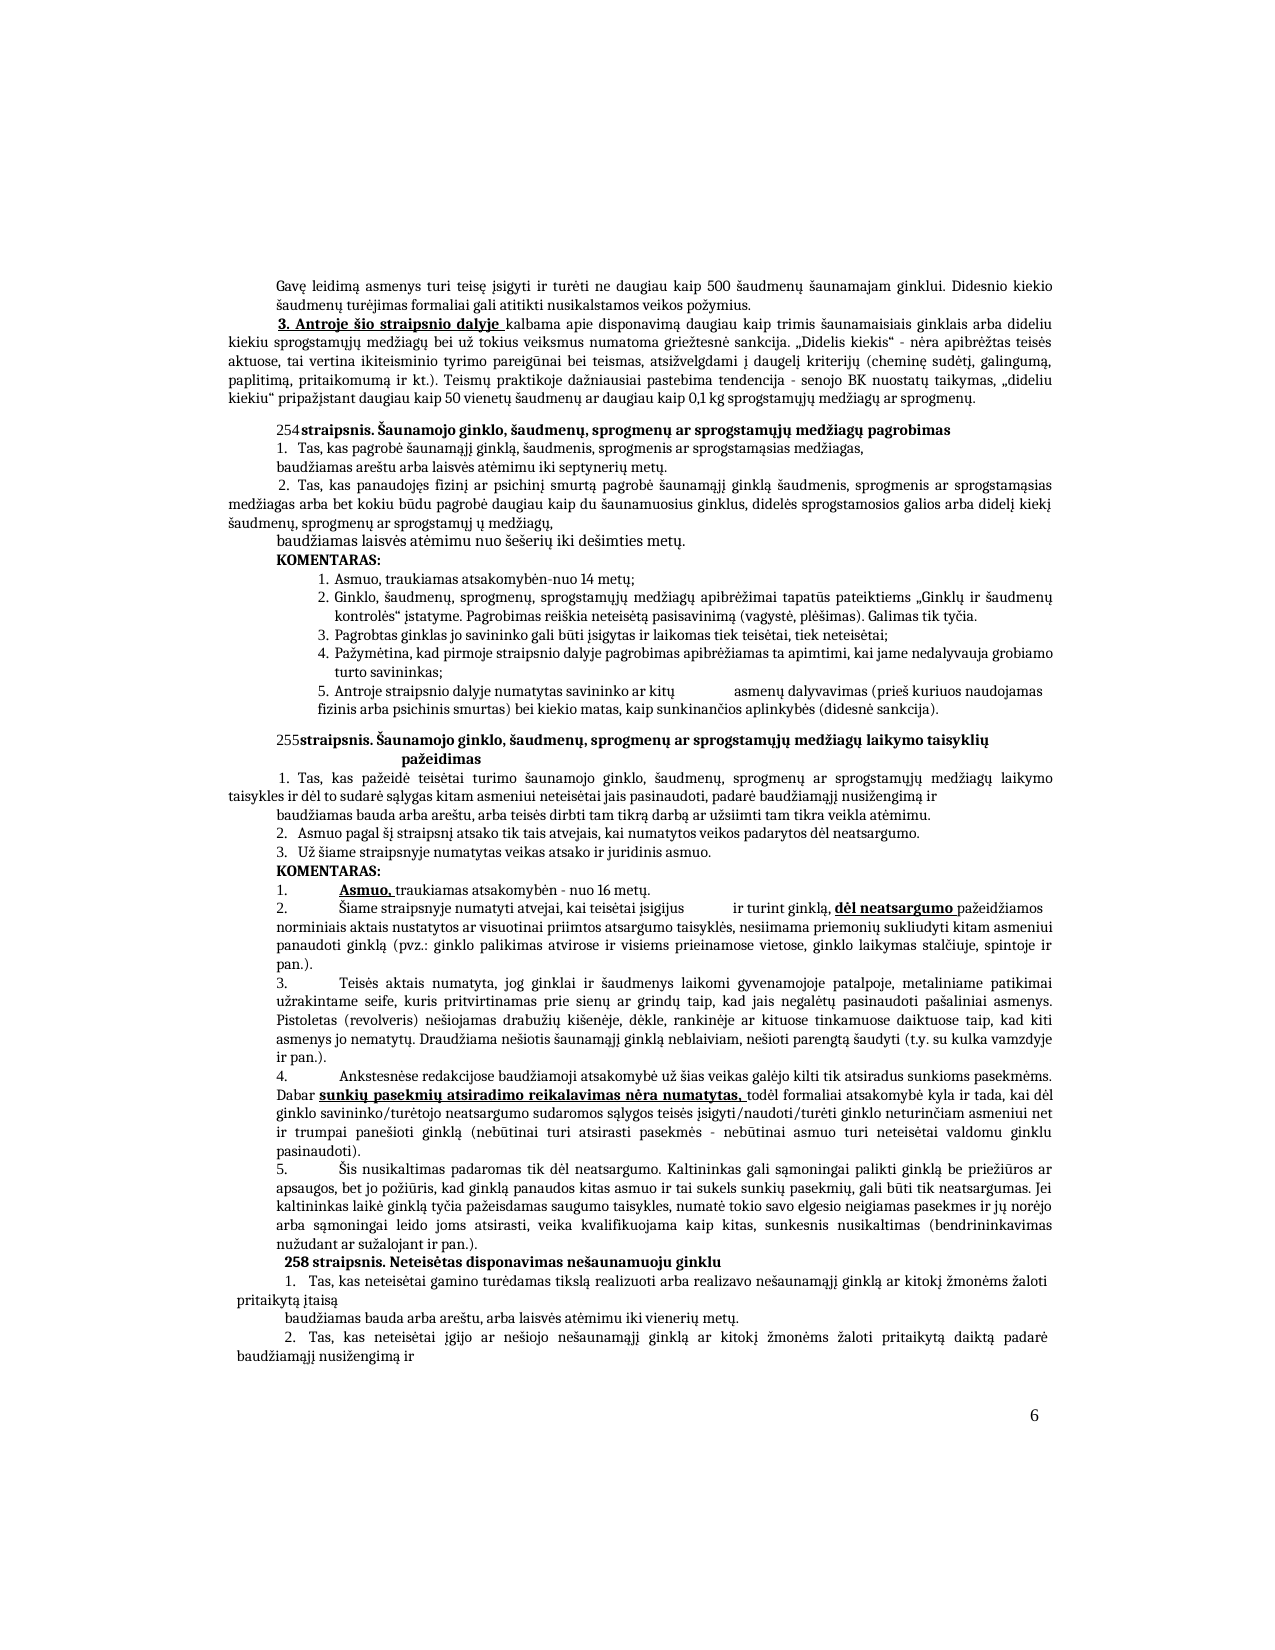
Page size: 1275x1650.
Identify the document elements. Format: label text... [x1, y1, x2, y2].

list Ankstesnėse redakcijose baudžiamoji atsakomybė už šias veikas galėjo kilti tik atsiradus sunkioms pasekmėms. Dabar sunkių pasekmių atsiradimo reikalavimas nėra numatytas, todėl formaliai atsakomybė kyla ir tada, kai dėl ginklo savininko/turėtojo neatsargumo sudaromos sąlygos teisės įsigyti/naudoti/turėti ginklo neturinčiam asmeniui net ir trumpai panešioti ginklą (nebūtinai turi atsirasti pasekmės - nebūtinai asmuo turi neteisėtai valdomu ginklu pasinaudoti). [276, 1066, 1053, 1160]
list Tas, kas pagrobė šaunamąjį ginklą, šaudmenis, sprogmenis ar sprogstamąsias medžiagas, baudžiamas areštu arba laisvės atėmimu iki septynerių metų. [276, 439, 889, 476]
list Tas, kas panaudojęs fizinį ar psichinį smurtą pagrobė šaunamąjį ginklą šaudmenis, sprogmenis ar sprogstamąsias medžiagas arba bet kokiu būdu pagrobė daugiau kaip du šaunamuosius ginklus, didelės sprogstamosios galios arba didelį kiekį šaudmenų, sprogmenų ar sprogstamųj ų medžiagų, [228, 476, 1053, 532]
list Už šiame straipsnyje numatytas veikas atsako ir juridinis asmuo. [276, 843, 1060, 861]
text fizinis arba psichinis smurtas) bei kiekio matas, kaip sunkinančios aplinkybės (didesnė sankcija). [226, 700, 1031, 718]
list Šis nusikaltimas padaromas tik dėl neatsargumo. Kaltininkas gali sąmoningai palikti ginklą be priežiūros ar apsaugos, bet jo požiūris, kad ginklą panaudos kitas asmuo ir tai sukels sunkių pasekmių, gali būti tik neatsargumas. Jei kaltininkas laikė ginklą tyčia pažeisdamas saugumo taisykles, numatė tokio savo elgesio neigiamas pasekmes ir jų norėjo arba sąmoningai leido joms atsirasti, veika kvalifikuojama kaip kitas, sunkesnis nusikaltimas (bendrininkavimas nužudant ar sužalojant ir pan.). [276, 1160, 1053, 1253]
text pažeidimas [401, 749, 1060, 768]
text norminiais aktais nustatytos ar visuotinai priimtos atsargumo taisyklės, nesiimama priemonių sukliudyti kitam asmeniui panaudoti ginklą (pvz.: ginklo palikimas atvirose ir visiems prieinamose vietose, ginklo laikymas stalčiuje, spintoje ir pan.). [276, 917, 1053, 973]
list straipsnis. Šaunamojo ginklo, šaudmenų, sprogmenų ar sprogstamųjų medžiagų laikymo taisyklių [276, 731, 1060, 749]
text 258 straipsnis. Neteisėtas disponavimas nešaunamuoju ginklu [236, 1253, 1060, 1272]
list Pažymėtina, kad pirmoje straipsnio dalyje pagrobimas apibrėžiamas ta apimtimi, kai jame nedalyvauja grobiamo turto savininkas; [318, 644, 1053, 681]
list Asmuo, traukiamas atsakomybėn - nuo 16 metų. [276, 880, 1060, 899]
text KOMENTARAS: [276, 861, 1060, 880]
list Tas, kas neteisėtai įgijo ar nešiojo nešaunamąjį ginklą ar kitokį žmonėms žaloti pritaikytą daiktą padarė baudžiamąjį nusižengimą ir [236, 1327, 1049, 1365]
list Tas, kas neteisėtai gamino turėdamas tikslą realizuoti arba realizavo nešaunamąjį ginklą ar kitokį žmonėms žaloti pritaikytą įtaisą [236, 1272, 1049, 1309]
list Antroje straipsnio dalyje numatytas savininko ar kitų asmenų dalyvavimas (prieš kuriuos naudojamas [318, 681, 1060, 700]
text Gavę leidimą asmenys turi teisę įsigyti ir turėti ne daugiau kaip 500 šaudmenų šaunamajam ginklui. Didesnio kiekio šaudmenų turėjimas formaliai gali atitikti nusikalstamos veikos požymius. [276, 277, 1053, 314]
list Tas, kas pažeidė teisėtai turimo šaunamojo ginklo, šaudmenų, sprogmenų ar sprogstamųjų medžiagų laikymo taisykles ir dėl to sudarė sąlygas kitam asmeniui neteisėtai jais pasinaudoti, padarė baudžiamąjį nusižengimą ir [228, 768, 1053, 805]
text 3. Antroje šio straipsnio dalyje kalbama apie disponavimą daugiau kaip trimis šaunamaisiais ginklais arba dideliu kiekiu sprogstamųjų medžiagų bei už tokius veiksmus numatoma griežtesnė sankcija. „Didelis kiekis“ - nėra apibrėžtas teisės aktuose, tai vertina ikiteisminio tyrimo pareigūnai bei teismas, atsižvelgdami į daugelį kriterijų (cheminę sudėtį, galingumą, paplitimą, pritaikomumą ir kt.). Teismų praktikoje dažniausiai pastebima tendencija - senojo BK nuostatų taikymas, „dideliu kiekiu“ pripažįstant daugiau kaip 50 vienetų šaudmenų ar daugiau kaip 0,1 kg sprogstamųjų medžiagų ar sprogmenų. [228, 314, 1053, 407]
text baudžiamas laisvės atėmimu nuo šešerių iki dešimties metų. [276, 532, 1060, 551]
text baudžiamas bauda arba areštu, arba laisvės atėmimu iki vienerių metų. [236, 1309, 1060, 1327]
text KOMENTARAS: [276, 551, 1060, 569]
text baudžiamas bauda arba areštu, arba teisės dirbti tam tikrą darbą ar užsiimti tam tikra veikla atėmimu. [276, 805, 1060, 824]
list Pagrobtas ginklas jo savininko gali būti įsigytas ir laikomas tiek teisėtai, tiek neteisėtai; [318, 625, 1060, 644]
list Šiame straipsnyje numatyti atvejai, kai teisėtai įsigijus ir turint ginklą, dėl neatsargumo pažeidžiamos [276, 899, 1060, 917]
list Teisės aktais numatyta, jog ginklai ir šaudmenys laikomi gyvenamojoje patalpoje, metaliniame patikimai užrakintame seife, kuris pritvirtinamas prie sienų ar grindų taip, kad jais negalėtų pasinaudoti pašaliniai asmenys. Pistoletas (revolveris) nešiojamas drabužių kišenėje, dėkle, rankinėje ar kituose tinkamuose daiktuose taip, kad kiti asmenys jo nematytų. Draudžiama nešiotis šaunamąjį ginklą neblaiviam, nešioti parengtą šaudyti (t.y. su kulka vamzdyje ir pan.). [276, 973, 1053, 1066]
list straipsnis. Šaunamojo ginklo, šaudmenų, sprogmenų ar sprogstamųjų medžiagų pagrobimas [276, 420, 1060, 439]
list Ginklo, šaudmenų, sprogmenų, sprogstamųjų medžiagų apibrėžimai tapatūs pateiktiems „Ginklų ir šaudmenų kontrolės“ įstatyme. Pagrobimas reiškia neteisėtą pasisavinimą (vagystė, plėšimas). Galimas tik tyčia. [318, 588, 1053, 625]
list Asmuo pagal šį straipsnį atsako tik tais atvejais, kai numatytos veikos padarytos dėl neatsargumo. [276, 824, 1060, 843]
list Asmuo, traukiamas atsakomybėn-nuo 14 metų; [318, 569, 1060, 588]
